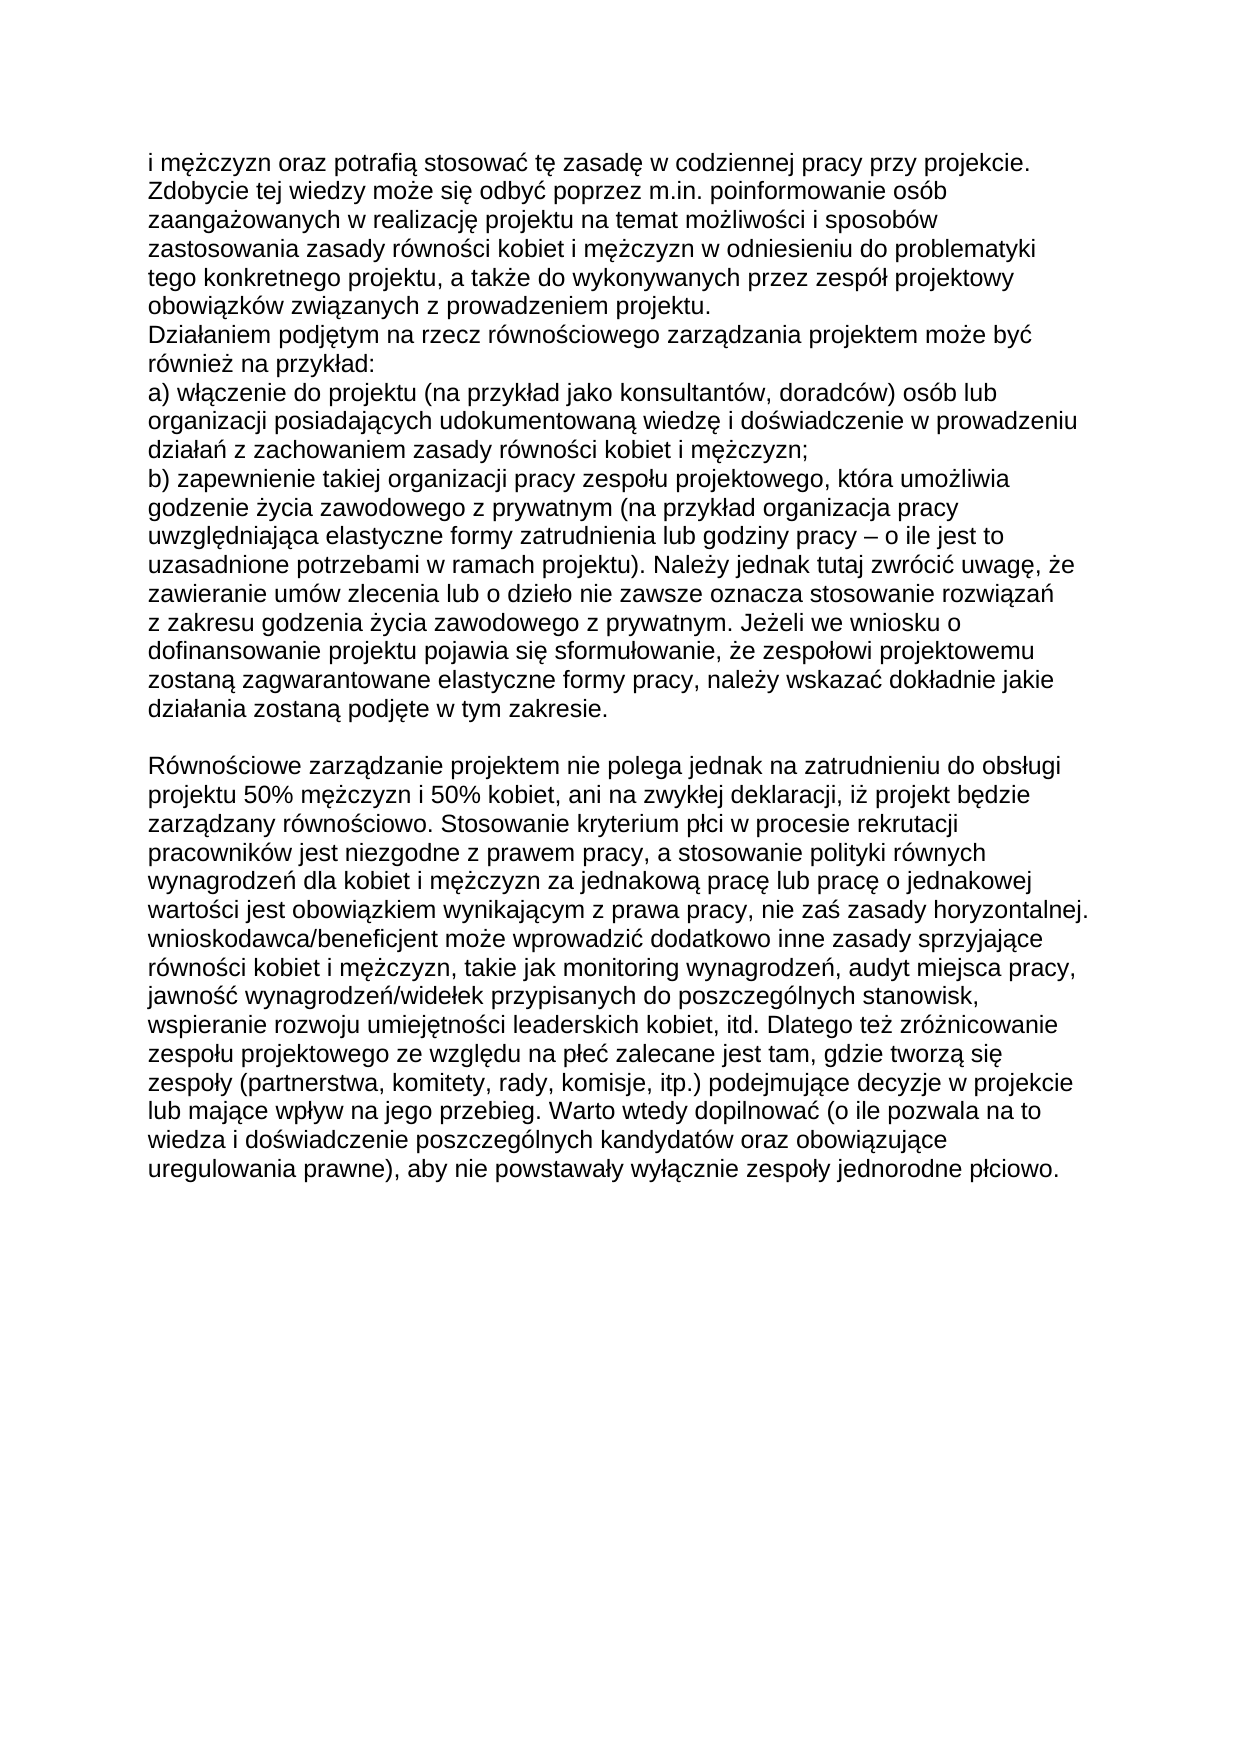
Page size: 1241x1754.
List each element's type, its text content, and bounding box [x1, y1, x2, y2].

text Równościowe zarządzanie projektem nie polega jednak na zatrudnieniu do obsługi projektu 50% mężczyzn i 50% kobiet, ani na zwykłej deklaracji, iż projekt będzie zarządzany równościowo. Stosowanie kryterium płci w procesie rekrutacji pracowników jest niezgodne z prawem pracy, a stosowanie polityki równych wynagrodzeń dla kobiet i mężczyzn za jednakową pracę lub pracę o jednakowej wartości jest obowiązkiem wynikającym z prawa pracy, nie zaś zasady horyzontalnej. wnioskodawca/beneficjent może wprowadzić dodatkowo inne zasady sprzyjające równości kobiet i mężczyzn, takie jak monitoring wynagrodzeń, audyt miejsca pracy, jawność wynagrodzeń/widełek przypisanych do poszczególnych stanowisk, wspieranie rozwoju umiejętności leaderskich kobiet, itd. Dlatego też zróżnicowanie zespołu projektowego ze względu na płeć zalecane jest tam, gdzie tworzą się zespoły (partnerstwa, komitety, rady, komisje, itp.) podejmujące decyzje w projekcie lub mające wpływ na jego przebieg. Warto wtedy dopilnować (o ile pozwala na to wiedza i doświadczenie poszczególnych kandydatów oraz obowiązujące uregulowania prawne), aby nie powstawały wyłącznie zespoły jednorodne płciowo. [148, 751, 1093, 1183]
text a) włączenie do projektu (na przykład jako konsultantów, doradców) osób lub organizacji posiadających udokumentowaną wiedzę i doświadczenie w prowadzeniu działań z zachowaniem zasady równości kobiet i mężczyzn; [148, 378, 1093, 464]
text Działaniem podjętym na rzecz równościowego zarządzania projektem może być również na przykład: [148, 320, 1093, 378]
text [148, 148, 1093, 320]
text b) zapewnienie takiej organizacji pracy zespołu projektowego, która umożliwia godzenie życia zawodowego z prywatnym (na przykład organizacja pracy uwzględniająca elastyczne formy zatrudnienia lub godziny pracy – o ile jest to uzasadnione potrzebami w ramach projektu). Należy jednak tutaj zwrócić uwagę, że zawieranie umów zlecenia lub o dzieło nie zawsze oznacza stosowanie rozwiązań z zakresu godzenia życia zawodowego z prywatnym. Jeżeli we wniosku o dofinansowanie projektu pojawia się sformułowanie, że zespołowi projektowemu zostaną zagwarantowane elastyczne formy pracy, należy wskazać dokładnie jakie działania zostaną podjęte w tym zakresie. [148, 464, 1093, 723]
